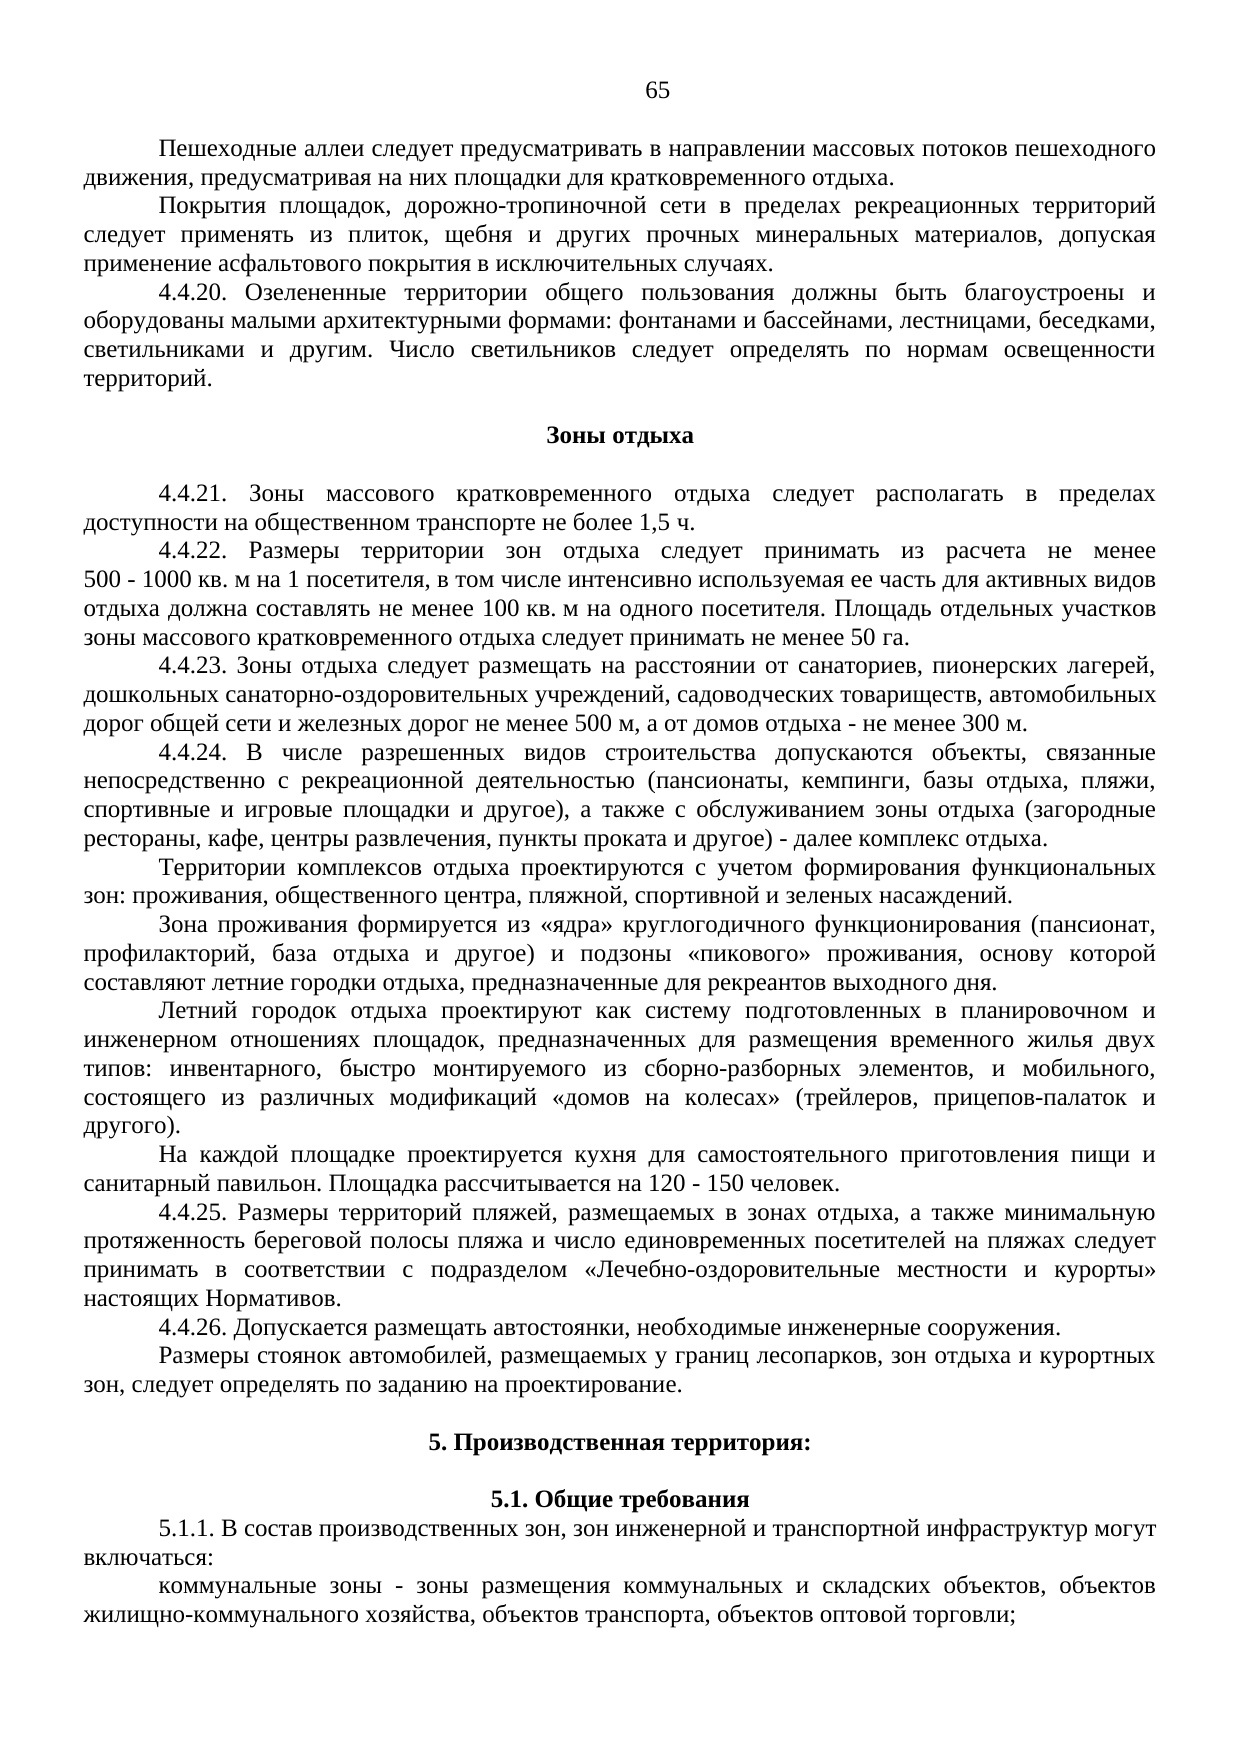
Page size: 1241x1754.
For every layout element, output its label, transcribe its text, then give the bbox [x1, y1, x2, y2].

text Зона проживания формируется из «ядра» круглогодичного функционирования (пансионат, профилакторий, база отдыха и другое) и подзоны «пикового» проживания, основу которой составляют летние городки отдыха, предназначенные для рекреантов выходного дня. [83, 909, 1157, 995]
text На каждой площадке проектируется кухня для самостоятельного приготовления пищи и санитарный павильон. Площадка рассчитывается на 120 - 150 человек. [83, 1139, 1157, 1197]
text Летний городок отдыха проектируют как систему подготовленных в планировочном и инженерном отношениях площадок, предназначенных для размещения временного жилья двух типов: инвентарного, быстро монтируемого из сборно-разборных элементов, и мобильного, состоящего из различных модификаций «домов на колесах» (трейлеров, прицепов-палаток и другого). [83, 995, 1157, 1139]
text Размеры стоянок автомобилей, размещаемых у границ лесопарков, зон отдыха и курортных зон, следует определять по заданию на проектирование. [83, 1340, 1157, 1398]
text 4.4.25. Размеры территорий пляжей, размещаемых в зонах отдыха, а также минимальную протяженность береговой полосы пляжа и число единовременных посетителей на пляжах следует принимать в соответствии с подразделом «Лечебно-оздоровительные местности и курорты» настоящих Нормативов. [83, 1197, 1157, 1312]
text 4.4.20. Озелененные территории общего пользования должны быть благоустроены и оборудованы малыми архитектурными формами: фонтанами и бассейнами, лестницами, беседками, светильниками и другим. Число светильников следует определять по нормам освещенности территорий. [83, 277, 1157, 392]
subtitle 5. Производственная территория: [83, 1427, 1157, 1455]
text 4.4.22. Размеры территории зон отдыха следует принимать из расчета не менее 500 - 1000 кв. м на 1 посетителя, в том числе интенсивно используемая ее часть для активных видов отдыха должна составлять не менее 100 кв. м на одного посетителя. Площадь отдельных участков зоны массового кратковременного отдыха следует принимать не менее 50 га. [83, 535, 1157, 650]
text Пешеходные аллеи следует предусматривать в направлении массовых потоков пешеходного движения, предусматривая на них площадки для кратковременного отдыха. [83, 133, 1157, 190]
subtitle Зоны отдыха [83, 420, 1157, 449]
text Территории комплексов отдыха проектируются с учетом формирования функциональных зон: проживания, общественного центра, пляжной, спортивной и зеленых насаждений. [83, 852, 1157, 909]
subtitle 5.1. Общие требования [83, 1484, 1157, 1513]
text 4.4.21. Зоны массового кратковременного отдыха следует располагать в пределах доступности на общественном транспорте не более 1,5 ч. [83, 478, 1157, 535]
text 4.4.26. Допускается размещать автостоянки, необходимые инженерные сооружения. [83, 1312, 1157, 1340]
text коммунальные зоны - зоны размещения коммунальных и складских объектов, объектов жилищно-коммунального хозяйства, объектов транспорта, объектов оптовой торговли; [83, 1570, 1157, 1628]
text 5.1.1. В состав производственных зон, зон инженерной и транспортной инфраструктур могут включаться: [83, 1513, 1157, 1570]
text Покрытия площадок, дорожно-тропиночной сети в пределах рекреационных территорий следует применять из плиток, щебня и других прочных минеральных материалов, допуская применение асфальтового покрытия в исключительных случаях. [83, 190, 1157, 277]
text 4.4.23. Зоны отдыха следует размещать на расстоянии от санаториев, пионерских лагерей, дошкольных санаторно-оздоровительных учреждений, садоводческих товариществ, автомобильных дорог общей сети и железных дорог не менее 500 м, а от домов отдыха - не менее 300 м. [83, 650, 1157, 737]
text 4.4.24. В числе разрешенных видов строительства допускаются объекты, связанные непосредственно с рекреационной деятельностью (пансионаты, кемпинги, базы отдыха, пляжи, спортивные и игровые площадки и другое), а также с обслуживанием зоны отдыха (загородные рестораны, кафе, центры развлечения, пункты проката и другое) - далее комплекс отдыха. [83, 737, 1157, 852]
